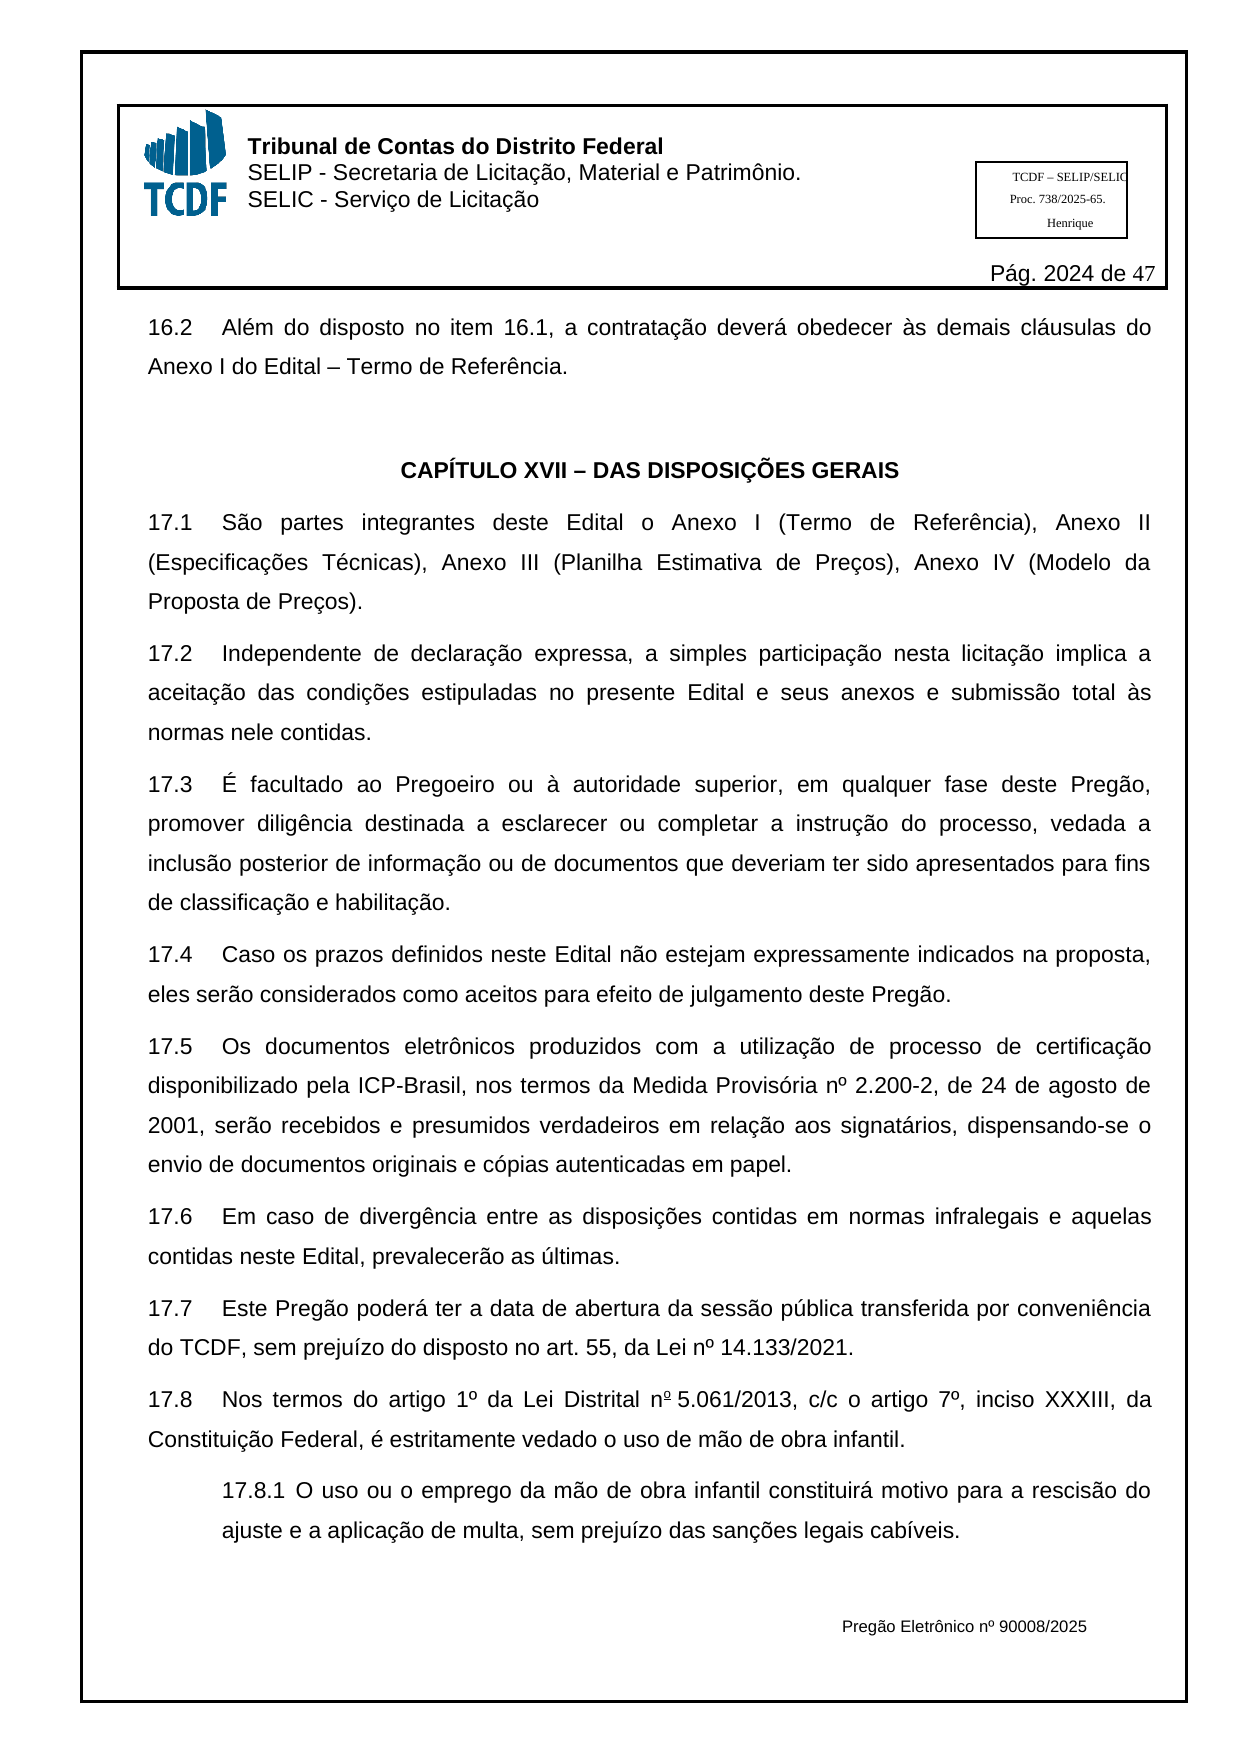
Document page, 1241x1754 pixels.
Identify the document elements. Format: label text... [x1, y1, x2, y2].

text 17.6 Em caso de divergência entre as disposições contidas em normas infralegais e aquelas contidas neste Edital, prevalecerão as últimas. [148, 1203, 1152, 1269]
text 17.8.1 O uso ou o emprego da mão de obra infantil constituirá motivo para a rescisão do ajuste e a aplicação de multa, sem prejuízo das sanções legais cabíveis. [222, 1477, 1152, 1543]
text 17.2 Independente de declaração expressa, a simples participação nesta licitação implica a aceitação das condições estipuladas no presente Edital e seus anexos e submissão total às normas nele contidas. [148, 640, 1152, 745]
text 16.2 Além do disposto no item 16.1, a contratação deverá obedecer às demais cláusulas do Anexo I do Edital – Termo de Referência. [148, 313, 1152, 379]
text 17.1 São partes integrantes deste Edital o Anexo I (Termo de Referência), Anexo II (Especificações Técnicas), Anexo III (Planilha Estimativa de Preços), Anexo IV (Modelo da Proposta de Preços). [148, 509, 1152, 614]
text 17.4 Caso os prazos definidos neste Edital não estejam expressamente indicados na proposta, eles serão considerados como aceitos para efeito de julgamento deste Pregão. [148, 941, 1152, 1007]
text 17.5 Os documentos eletrônicos produzidos com a utilização de processo de certificação disponibilizado pela ICP-Brasil, nos termos da Medida Provisória nº 2.200-2, de 24 de agosto de 2001, serão recebidos e presumidos verdadeiros em relação aos signatários, dispensando-se o envio de documentos originais e cópias autenticadas em papel. [148, 1033, 1152, 1177]
text 17.7 Este Pregão poderá ter a data de abertura da sessão pública transferida por conveniência do TCDF, sem prejuízo do disposto no art. 55, da Lei nº 14.133/2021. [148, 1294, 1152, 1360]
text 17.3 É facultado ao Pregoeiro ou à autoridade superior, em qualquer fase deste Pregão, promover diligência destinada a esclarecer ou completar a instrução do processo, vedada a inclusão posterior de informação ou de documentos que deveriam ter sido apresentados para fins de classificação e habilitação. [148, 771, 1152, 916]
picture [129, 107, 241, 218]
text 17.8 Nos termos do artigo 1º da Lei Distrital no 5.061/2013, c/c o artigo 7º, inciso XXXIII, da Constituição Federal, é estritamente vedado o uso de mão de obra infantil. [148, 1386, 1152, 1452]
text capítulo xVII – DAS DISPOSIÇÕES GERAIS [148, 457, 1152, 483]
